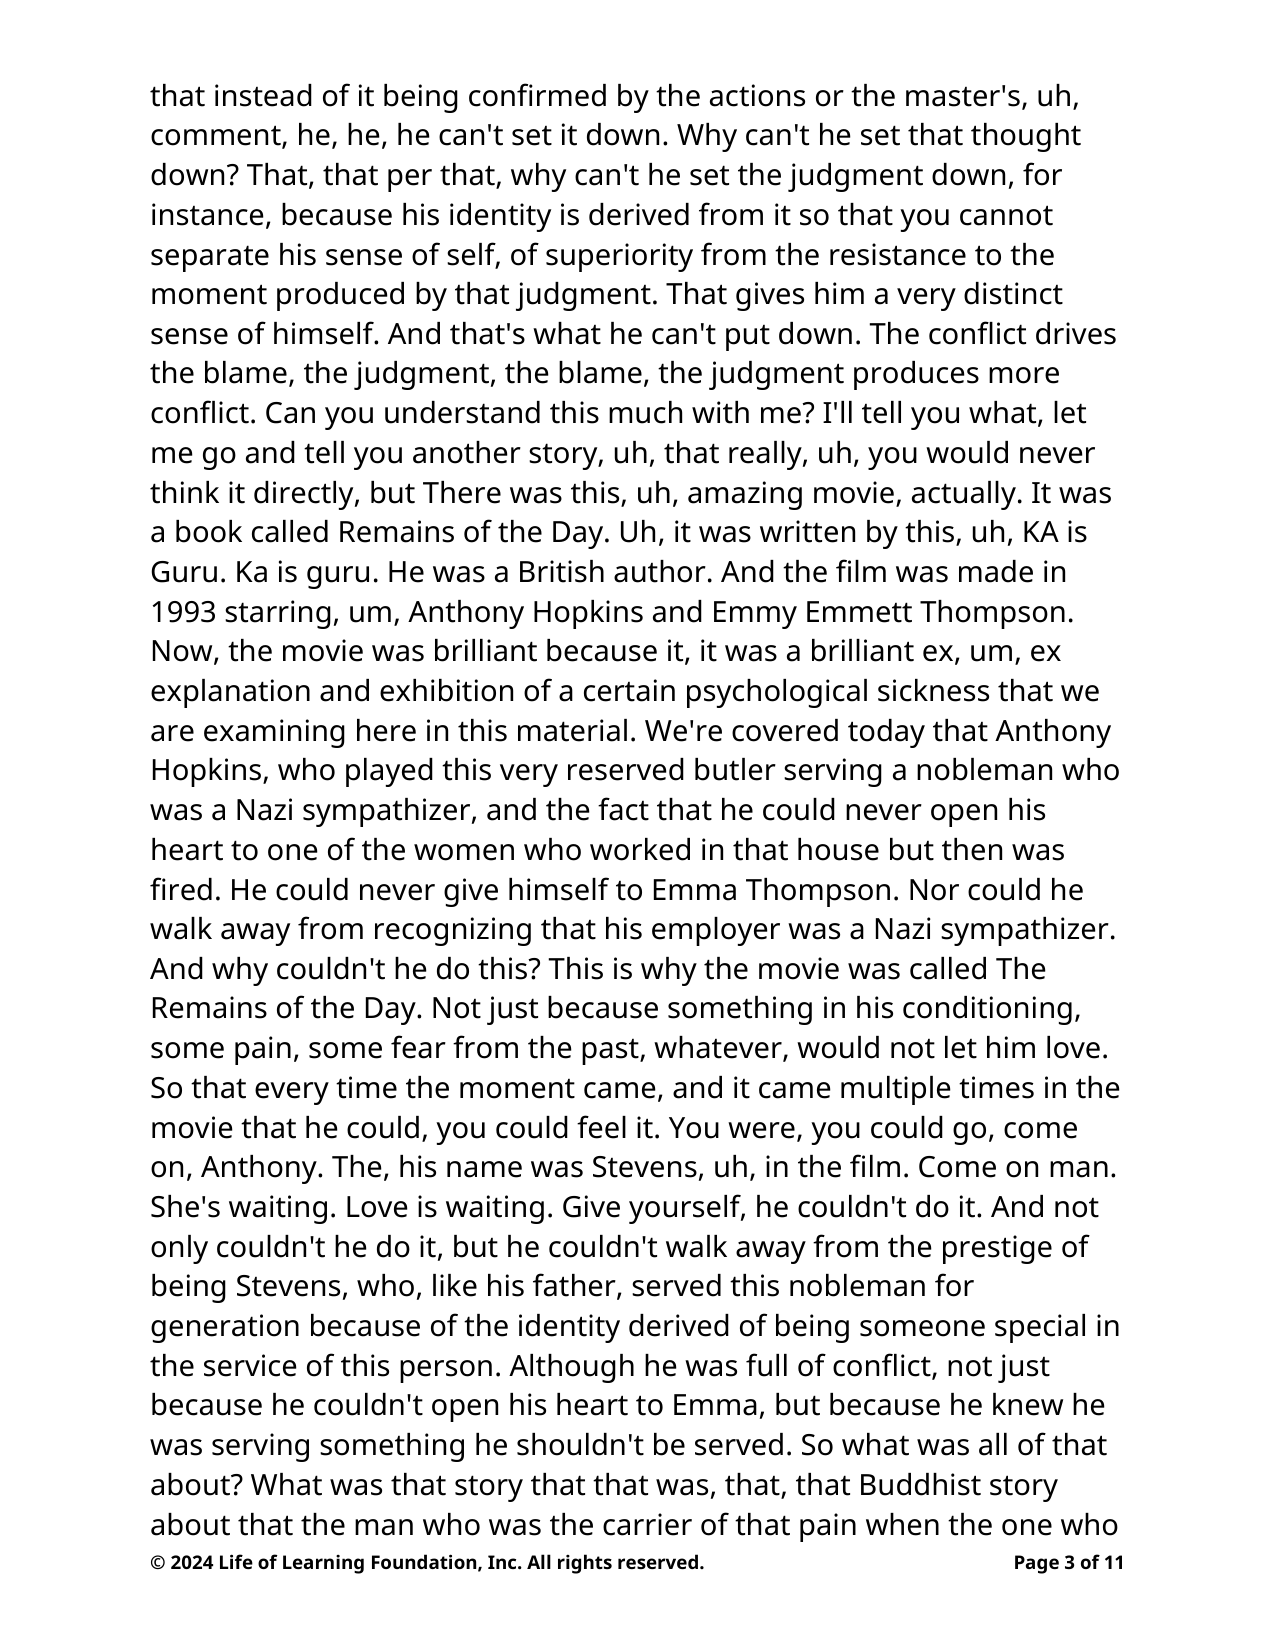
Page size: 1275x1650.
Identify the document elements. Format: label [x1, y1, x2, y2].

text [150, 75, 1125, 1543]
